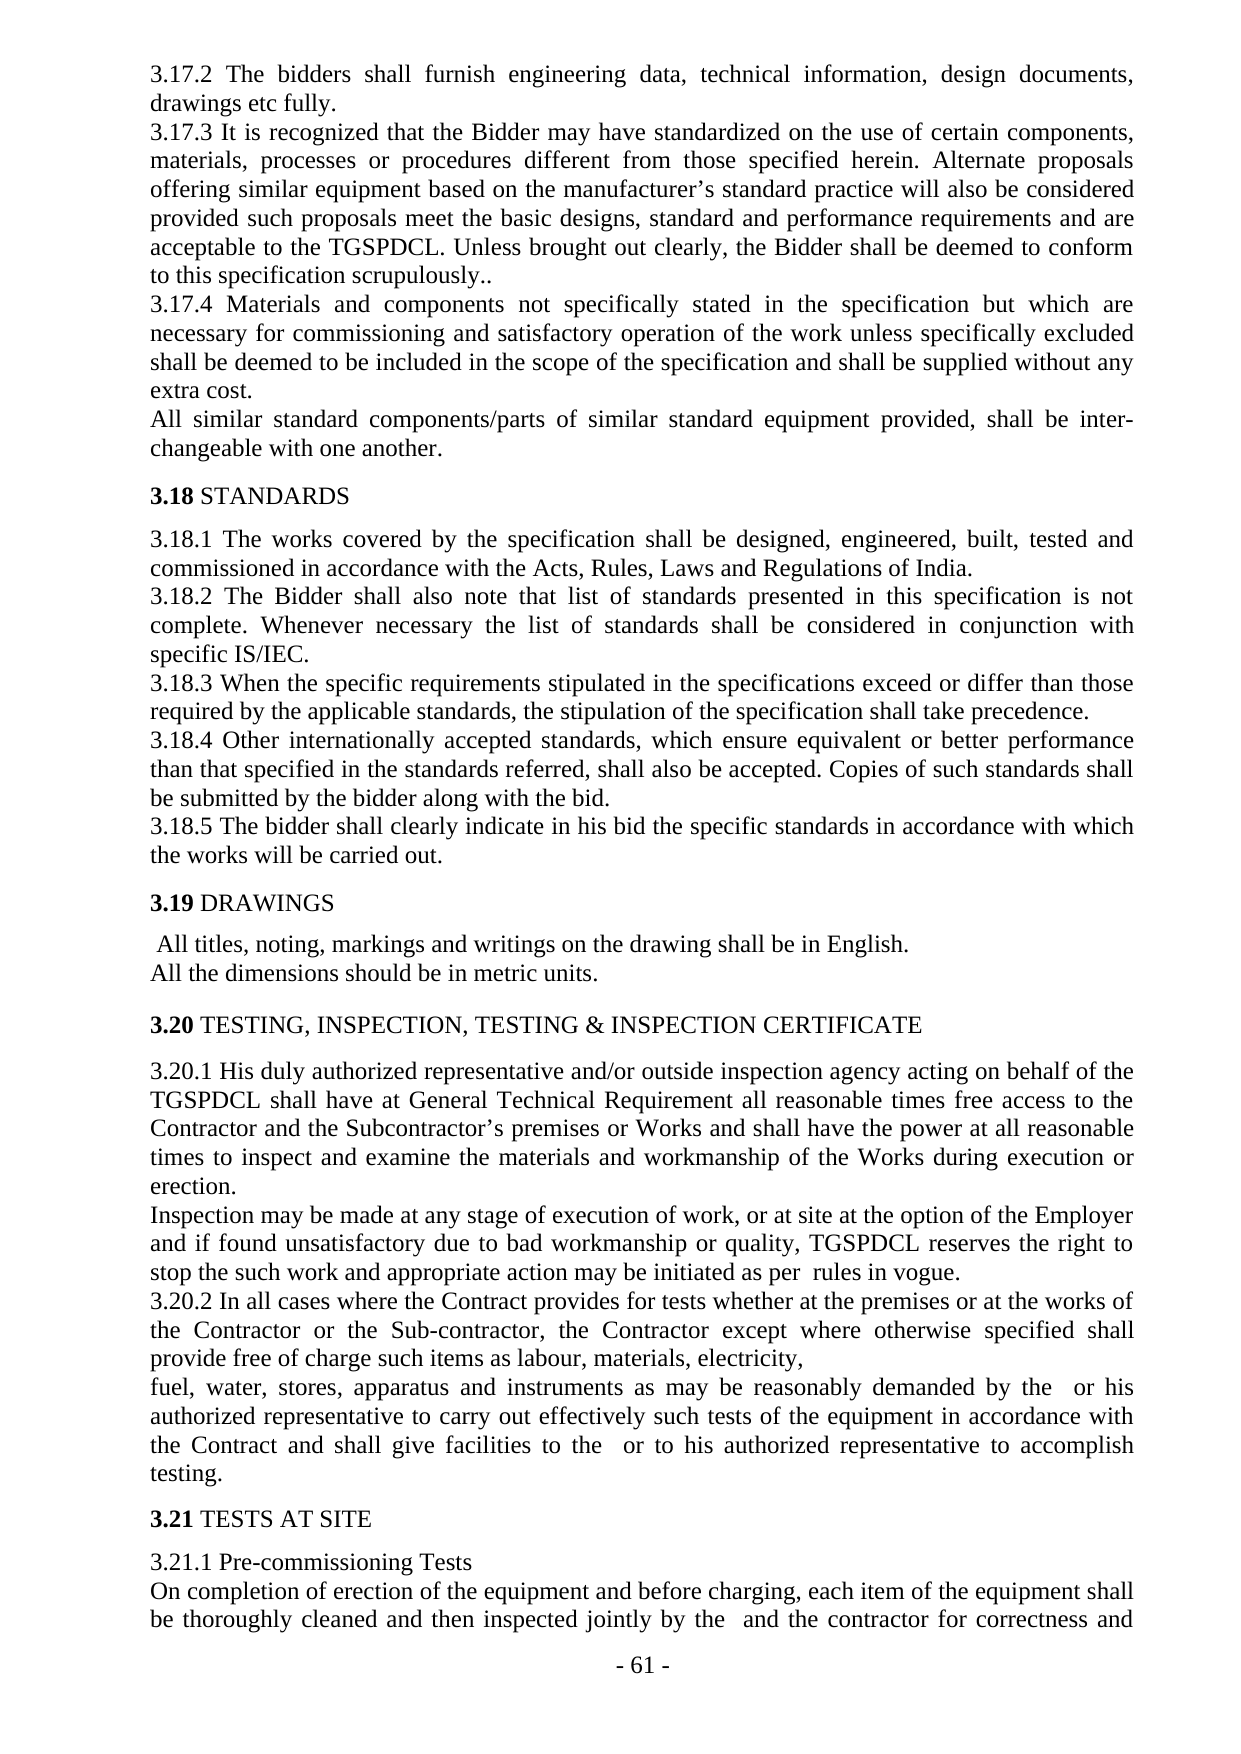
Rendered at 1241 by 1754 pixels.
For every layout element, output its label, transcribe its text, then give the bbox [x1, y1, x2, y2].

text 3.20.1 His duly authorized representative and/or outside inspection agency acting on behalf of the TGSPDCL shall have at General Technical Requirement all reasonable times free access to the Contractor and the Subcontractor’s premises or Works and shall have the power at all reasonable times to inspect and examine the materials and workmanship of the Works during execution or erection. [150, 1056, 1135, 1200]
text 3.20.2 In all cases where the Contract provides for tests whether at the premises or at the works of the Contractor or the Sub-contractor, the Contractor except where otherwise specified shall provide free of charge such items as labour, materials, electricity, [150, 1286, 1135, 1372]
text 3.17.2 The bidders shall furnish engineering data, technical information, design documents, drawings etc fully. [150, 59, 1135, 117]
text 3.18.4 Other internationally accepted standards, which ensure equivalent or better performance than that specified in the standards referred, shall also be accepted. Copies of such standards shall be submitted by the bidder along with the bid. [150, 725, 1135, 811]
text 3.18.3 When the specific requirements stipulated in the specifications exceed or differ than those required by the applicable standards, the stipulation of the specification shall take precedence. [150, 668, 1135, 725]
text 3.19 DRAWINGS [150, 888, 1135, 917]
text 3.18.2 The Bidder shall also note that list of standards presented in this specification is not complete. Whenever necessary the list of standards shall be considered in conjunction with specific IS/IEC. [150, 581, 1135, 668]
text All the dimensions should be in metric units. [150, 958, 1135, 986]
text All titles, noting, markings and writings on the drawing shall be in English. [150, 929, 1135, 958]
text 3.20 TESTING, INSPECTION, TESTING & INSPECTION CERTIFICATE [150, 1010, 1135, 1039]
text All similar standard components/parts of similar standard equipment provided, shall be inter-changeable with one another. [150, 404, 1135, 462]
text 3.21 TESTS AT SITE [150, 1504, 1135, 1533]
text 3.21.1 Pre-commissioning Tests [150, 1547, 1135, 1576]
text Inspection may be made at any stage of execution of work, or at site at the option of the Employer and if found unsatisfactory due to bad workmanship or quality, TGSPDCL reserves the right to stop the such work and appropriate action may be initiated as per rules in vogue. [150, 1200, 1135, 1286]
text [150, 1576, 1135, 1633]
text fuel, water, stores, apparatus and instruments as may be reasonably demanded by the or his authorized representative to carry out effectively such tests of the equipment in accordance with the Contract and shall give facilities to the or to his authorized representative to accomplish testing. [150, 1372, 1135, 1487]
text 3.18.5 The bidder shall clearly indicate in his bid the specific standards in accordance with which the works will be carried out. [150, 811, 1135, 869]
text 3.18 STANDARDS [150, 481, 1135, 509]
text 3.17.4 Materials and components not specifically stated in the specification but which are necessary for commissioning and satisfactory operation of the work unless specifically excluded shall be deemed to be included in the scope of the specification and shall be supplied without any extra cost. [150, 289, 1135, 404]
text 3.17.3 It is recognized that the Bidder may have standardized on the use of certain components, materials, processes or procedures different from those specified herein. Alternate proposals offering similar equipment based on the manufacturer’s standard practice will also be considered provided such proposals meet the basic designs, standard and performance requirements and are acceptable to the TGSPDCL. Unless brought out clearly, the Bidder shall be deemed to conform to this specification scrupulously.. [150, 117, 1135, 289]
text 3.18.1 The works covered by the specification shall be designed, engineered, built, tested and commissioned in accordance with the Acts, Rules, Laws and Regulations of India. [150, 524, 1135, 581]
